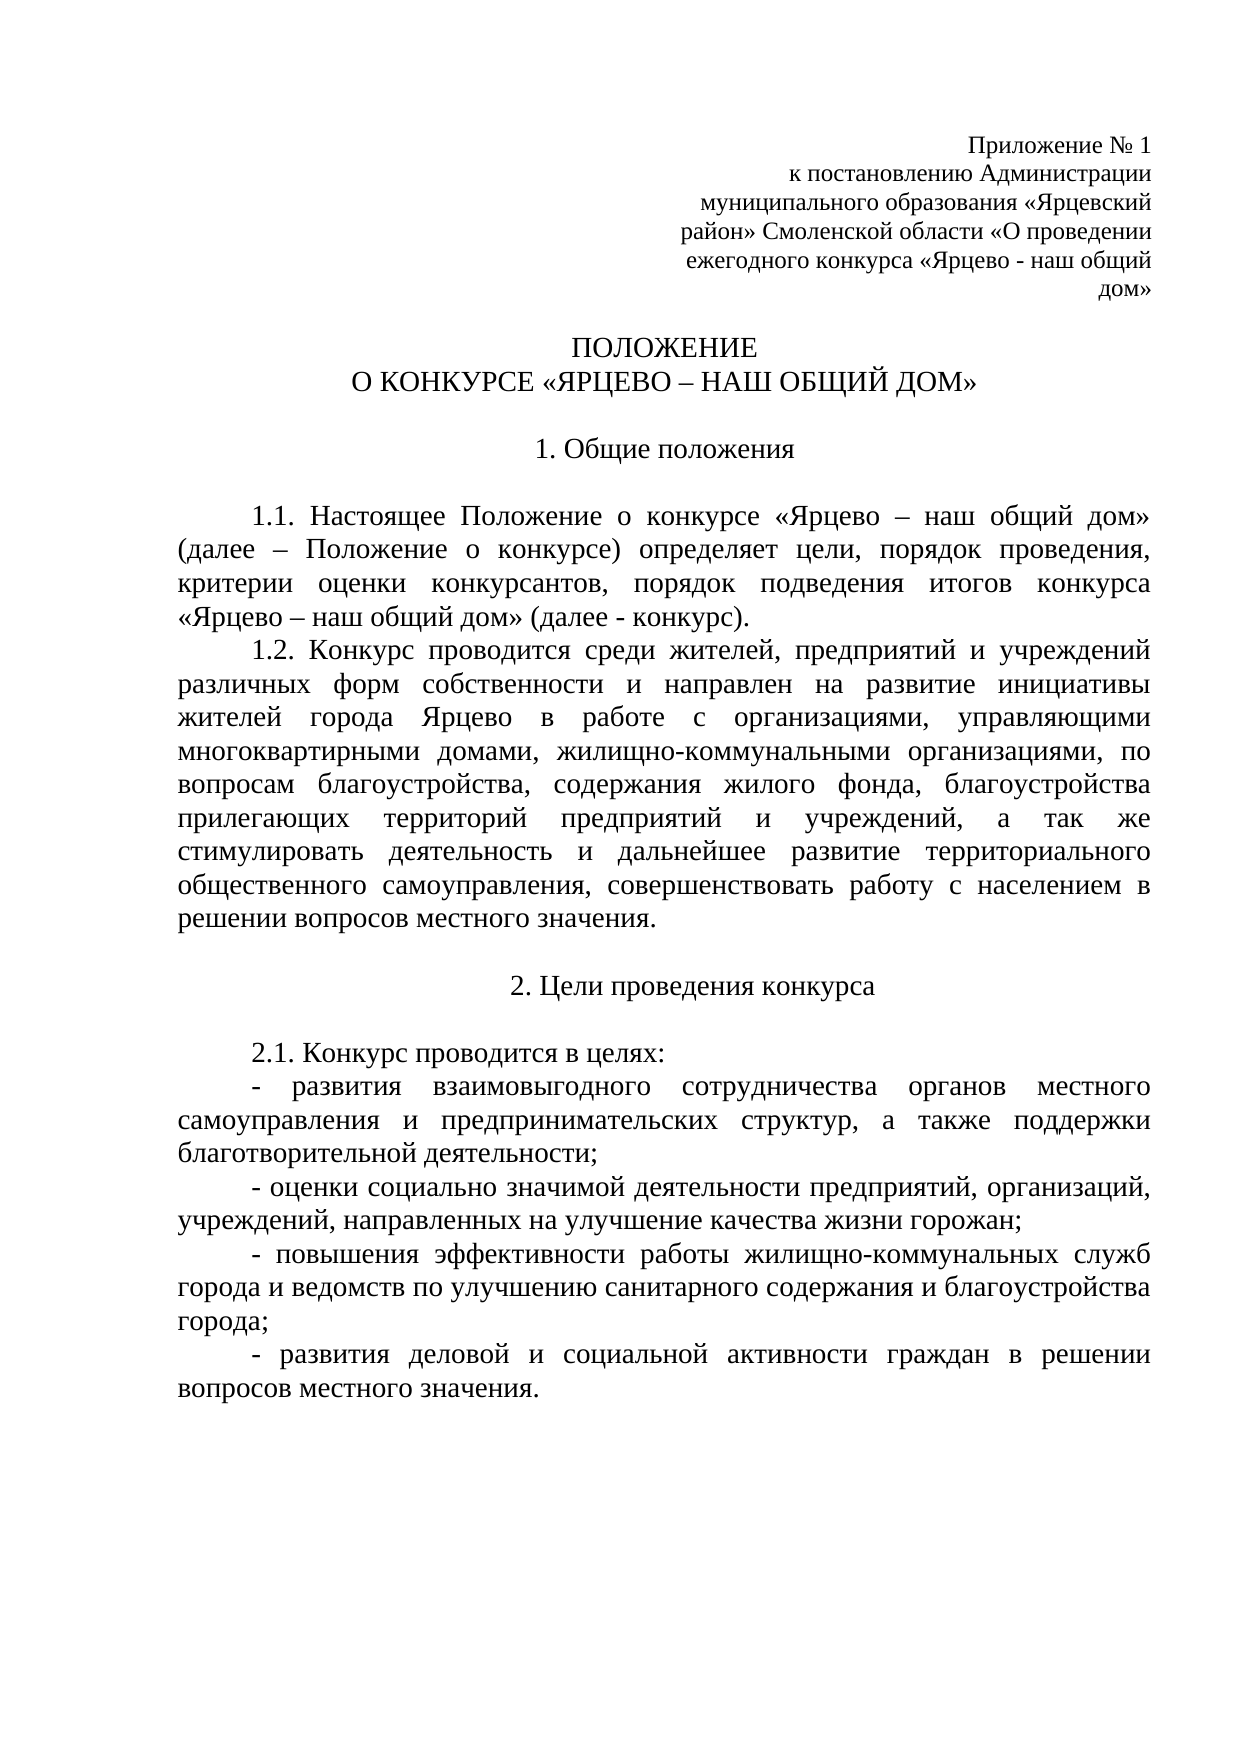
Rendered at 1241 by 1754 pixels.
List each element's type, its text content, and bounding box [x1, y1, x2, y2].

text 2. Цели проведения конкурса [177, 968, 1152, 1001]
text - развития взаимовыгодного сотрудничества органов местного самоуправления и предпринимательских структур, а также поддержки благотворительной деятельности; [177, 1068, 1152, 1169]
text ПОЛОЖЕНИЕ [177, 330, 1152, 364]
text 2.1. Конкурс проводится в целях: [177, 1035, 1152, 1068]
text 1.1. Настоящее Положение о конкурсе «Ярцево – наш общий дом» (далее – Положение о конкурсе) определяет цели, порядок проведения, критерии оценки конкурсантов, порядок подведения итогов конкурса «Ярцево – наш общий дом» (далее - конкурс). [177, 498, 1152, 632]
text - развития деловой и социальной активности граждан в решении вопросов местного значения. [177, 1337, 1152, 1404]
table_header Приложение № 1 к постановлению Администрации муниципального образования «Ярцевский район» Смоленской области «О проведении ежегодного конкурса «Ярцево - наш общий дом» [665, 130, 1163, 302]
text 1.2. Конкурс проводится среди жителей, предприятий и учреждений различных форм собственности и направлен на развитие инициативы жителей города Ярцево в работе с организациями, управляющими многоквартирными домами, жилищно-коммунальными организациями, по вопросам благоустройства, содержания жилого фонда, благоустройства прилегающих территорий предприятий и учреждений, а так же стимулировать деятельность и дальнейшее развитие территориального общественного самоуправления, совершенствовать работу с населением в решении вопросов местного значения. [177, 632, 1152, 934]
text 1. Общие положения [177, 431, 1152, 464]
text - оценки социально значимой деятельности предприятий, организаций, учреждений, направленных на улучшение качества жизни горожан; [177, 1169, 1152, 1236]
text О КОНКУРСЕ «ЯРЦЕВО – НАШ ОБЩИЙ ДОМ» [177, 364, 1152, 397]
text - повышения эффективности работы жилищно-коммунальных служб города и ведомств по улучшению санитарного содержания и благоустройства города; [177, 1236, 1152, 1337]
